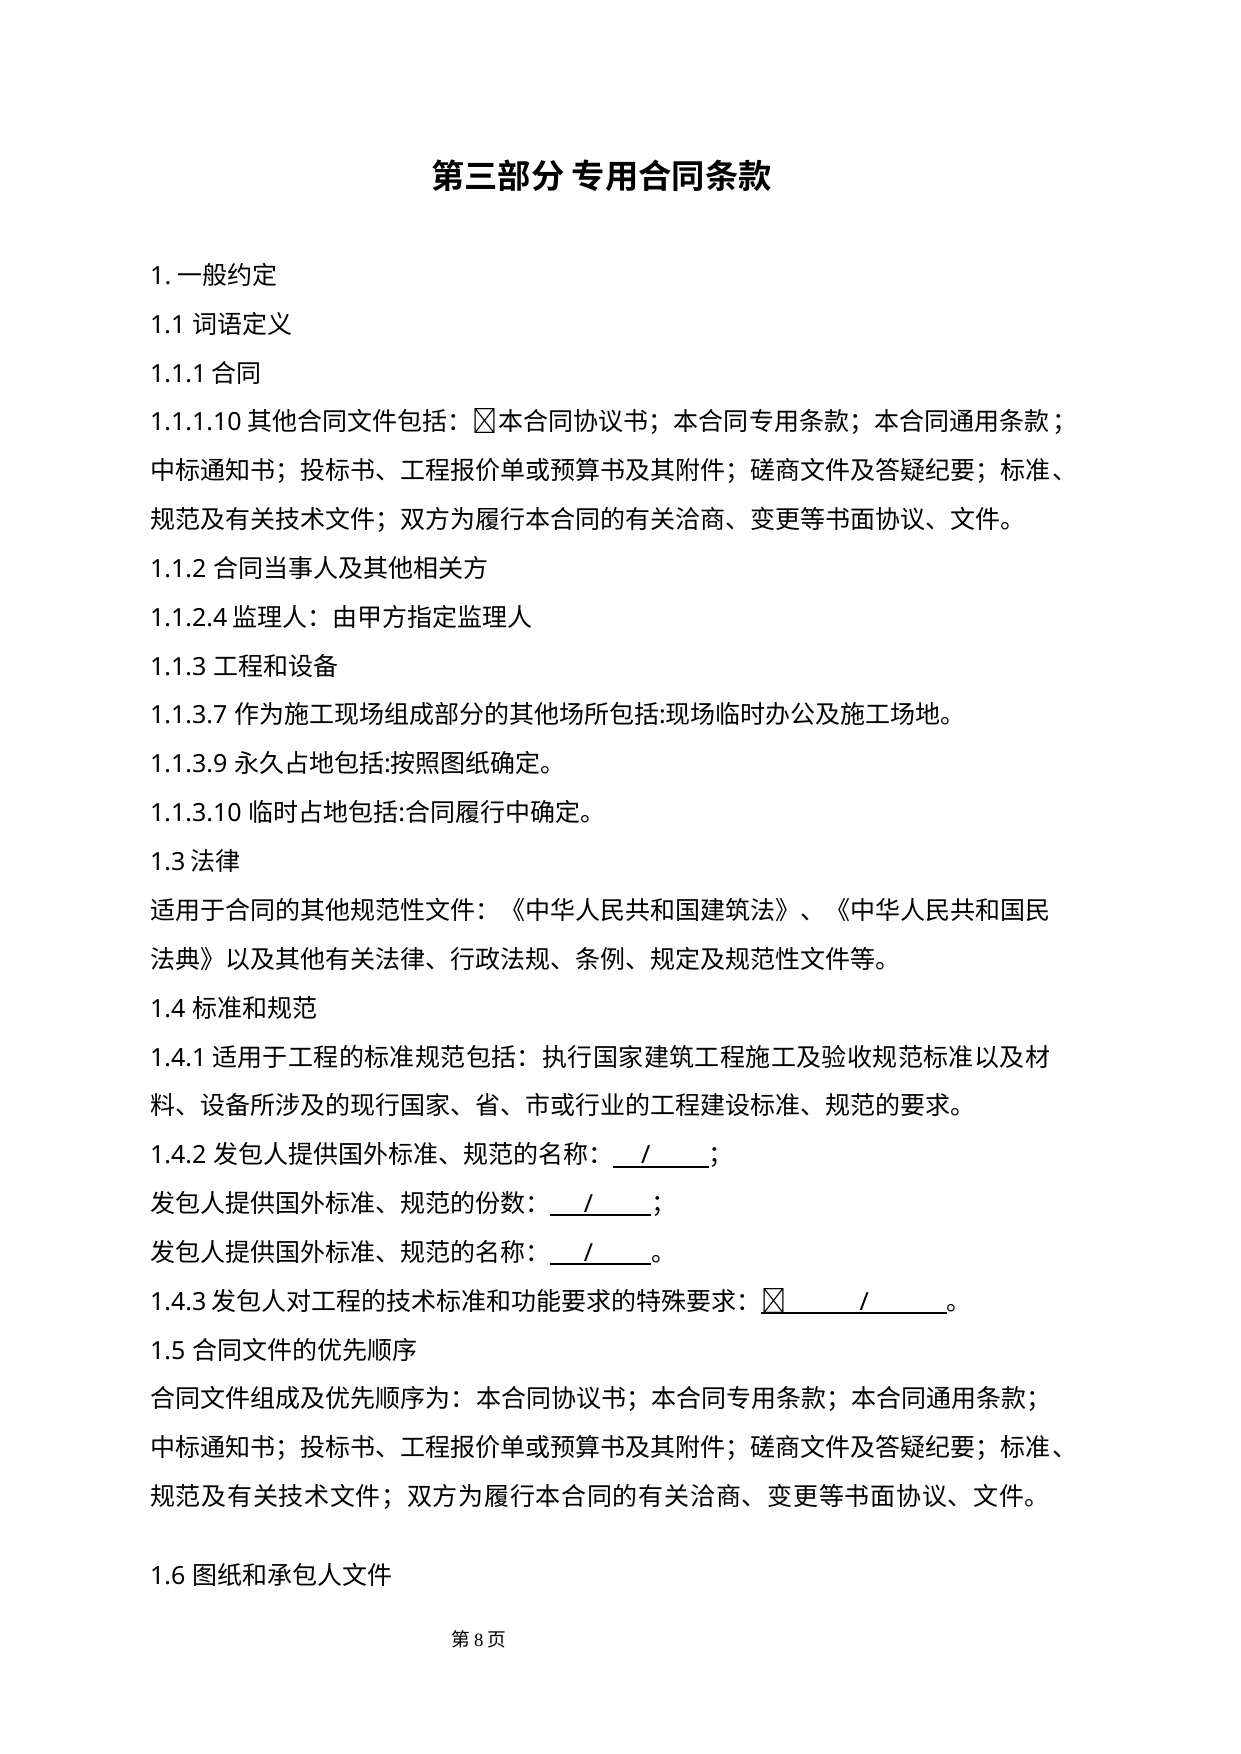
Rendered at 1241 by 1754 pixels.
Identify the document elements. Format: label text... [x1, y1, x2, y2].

text 1.4.1适用于工程的标准规范包括：执行国家建筑工程施工及验收规范标准以及材料、设备所涉及的现行国家、省、市或行业的工程建设标准、规范的要求。 [150, 1037, 1052, 1122]
text 1. 一般约定 [150, 255, 1052, 292]
text 1.5 合同文件的优先顺序 [150, 1330, 1052, 1366]
text 第三部分 专用合同条款 [150, 150, 1052, 198]
text 1.1.3.7 作为施工现场组成部分的其他场所包括:现场临时办公及施工场地。 [150, 695, 1052, 731]
text 1.4.2 发包人提供国外标准、规范的名称： / ； [150, 1135, 1052, 1171]
text 1.1.2 合同当事人及其他相关方 [150, 548, 1052, 585]
text 适用于合同的其他规范性文件：《中华人民共和国建筑法》、《中华人民共和国民法典》以及其他有关法律、行政法规、条例、规定及规范性文件等。 [150, 890, 1052, 976]
text 1.1.1合同 [150, 353, 1052, 389]
text 1.1.1.10其他合同文件包括：本合同协议书；本合同专用条款；本合同通用条款；中标通知书；投标书、工程报价单或预算书及其附件；磋商文件及答疑纪要；标准、规范及有关技术文件；双方为履行本合同的有关洽商、变更等书面协议、文件。 [150, 402, 1052, 536]
text 1.3法律 [150, 842, 1052, 878]
text 1.6 图纸和承包人文件 [150, 1556, 1052, 1592]
text 1.1.2.4监理人：由甲方指定监理人 [150, 597, 1052, 633]
text 1.1 词语定义 [150, 304, 1052, 340]
text 发包人提供国外标准、规范的份数： / ； [150, 1183, 1052, 1220]
text 合同文件组成及优先顺序为：本合同协议书；本合同专用条款；本合同通用条款；中标通知书；投标书、工程报价单或预算书及其附件；磋商文件及答疑纪要；标准、规范及有关技术文件；双方为履行本合同的有关洽商、变更等书面协议、文件。 [150, 1379, 1052, 1547]
text 1.4 标准和规范 [150, 988, 1052, 1024]
text 1.1.3.10 临时占地包括:合同履行中确定。 [150, 793, 1052, 829]
text 1.4.3发包人对工程的技术标准和功能要求的特殊要求： / 。 [150, 1281, 1052, 1317]
text 1.1.3 工程和设备 [150, 646, 1052, 682]
text 1.1.3.9 永久占地包括:按照图纸确定。 [150, 744, 1052, 780]
text 发包人提供国外标准、规范的名称： / 。 [150, 1232, 1052, 1269]
